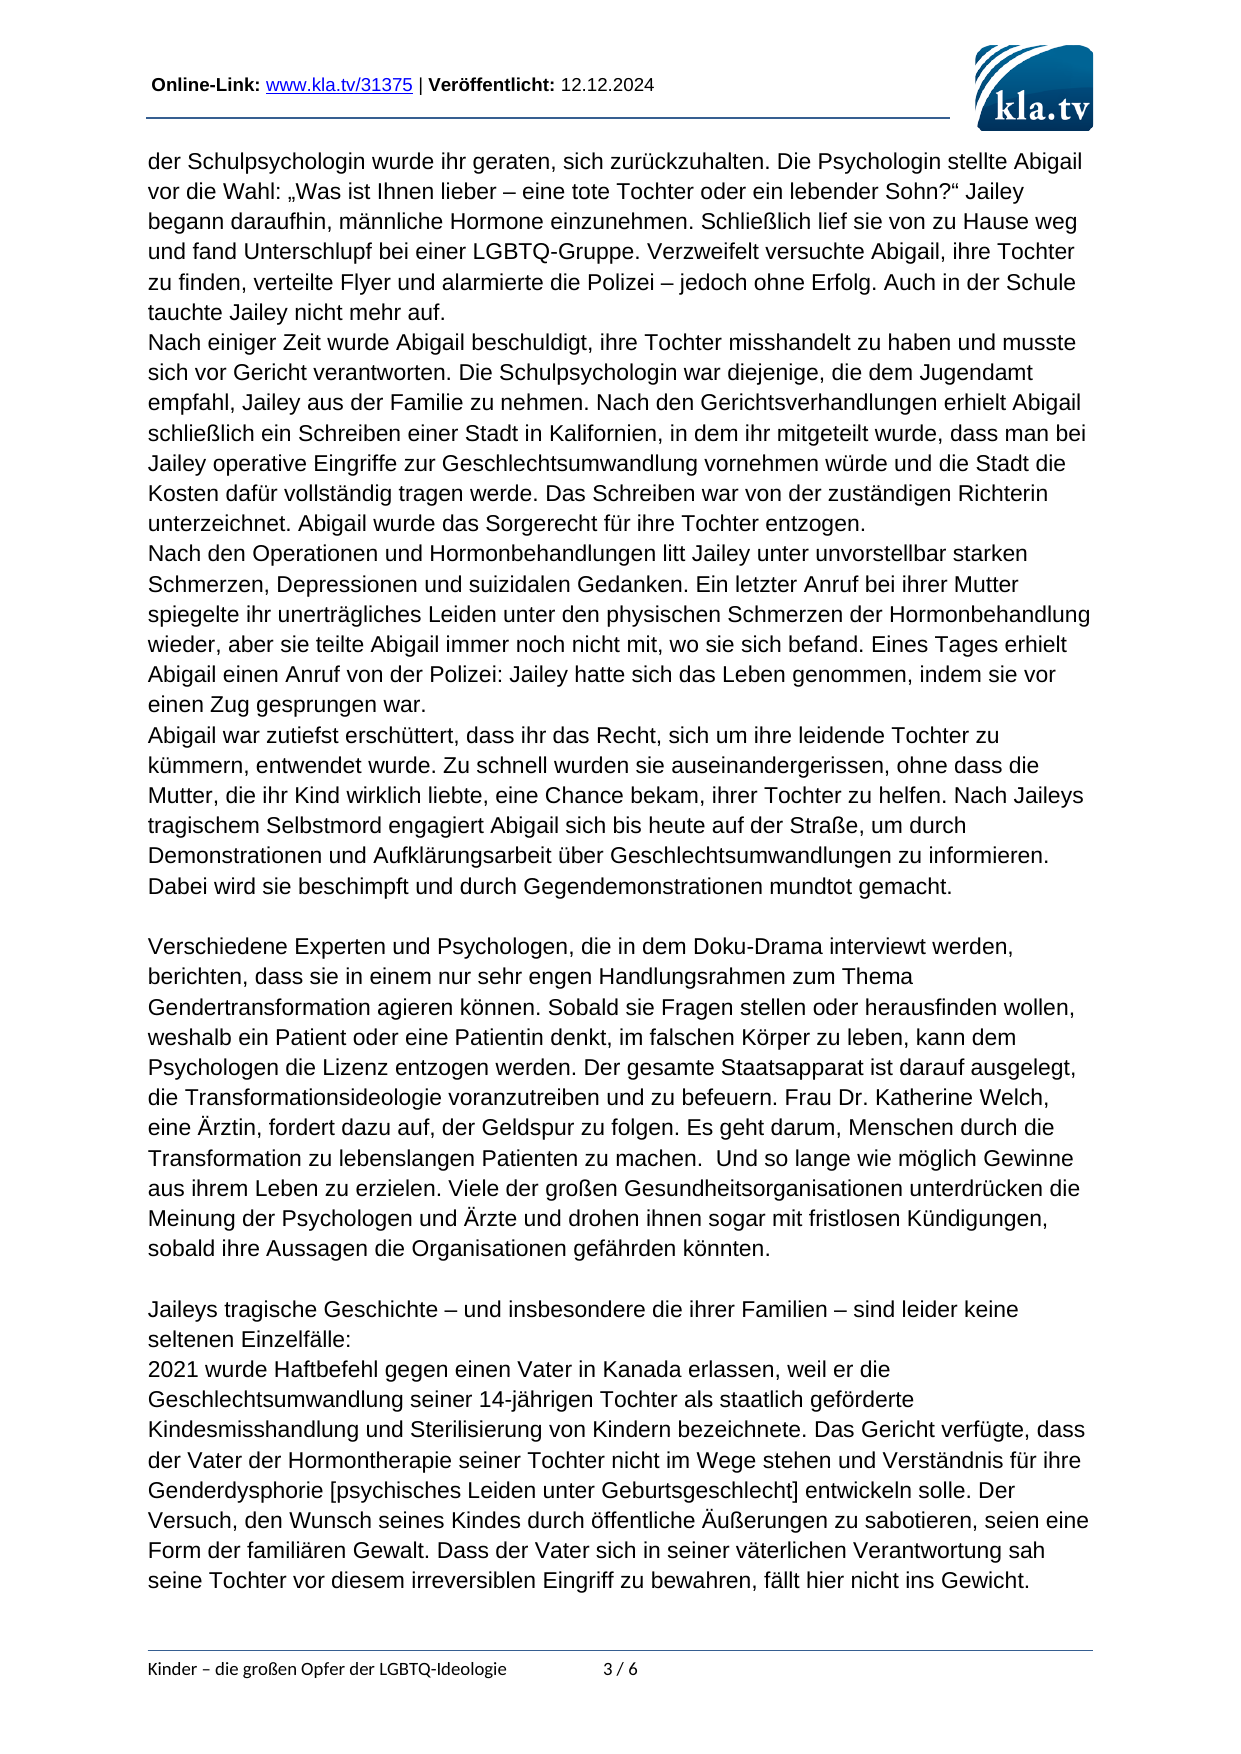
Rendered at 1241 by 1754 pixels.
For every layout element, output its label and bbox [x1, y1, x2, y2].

text [148, 148, 1093, 1624]
